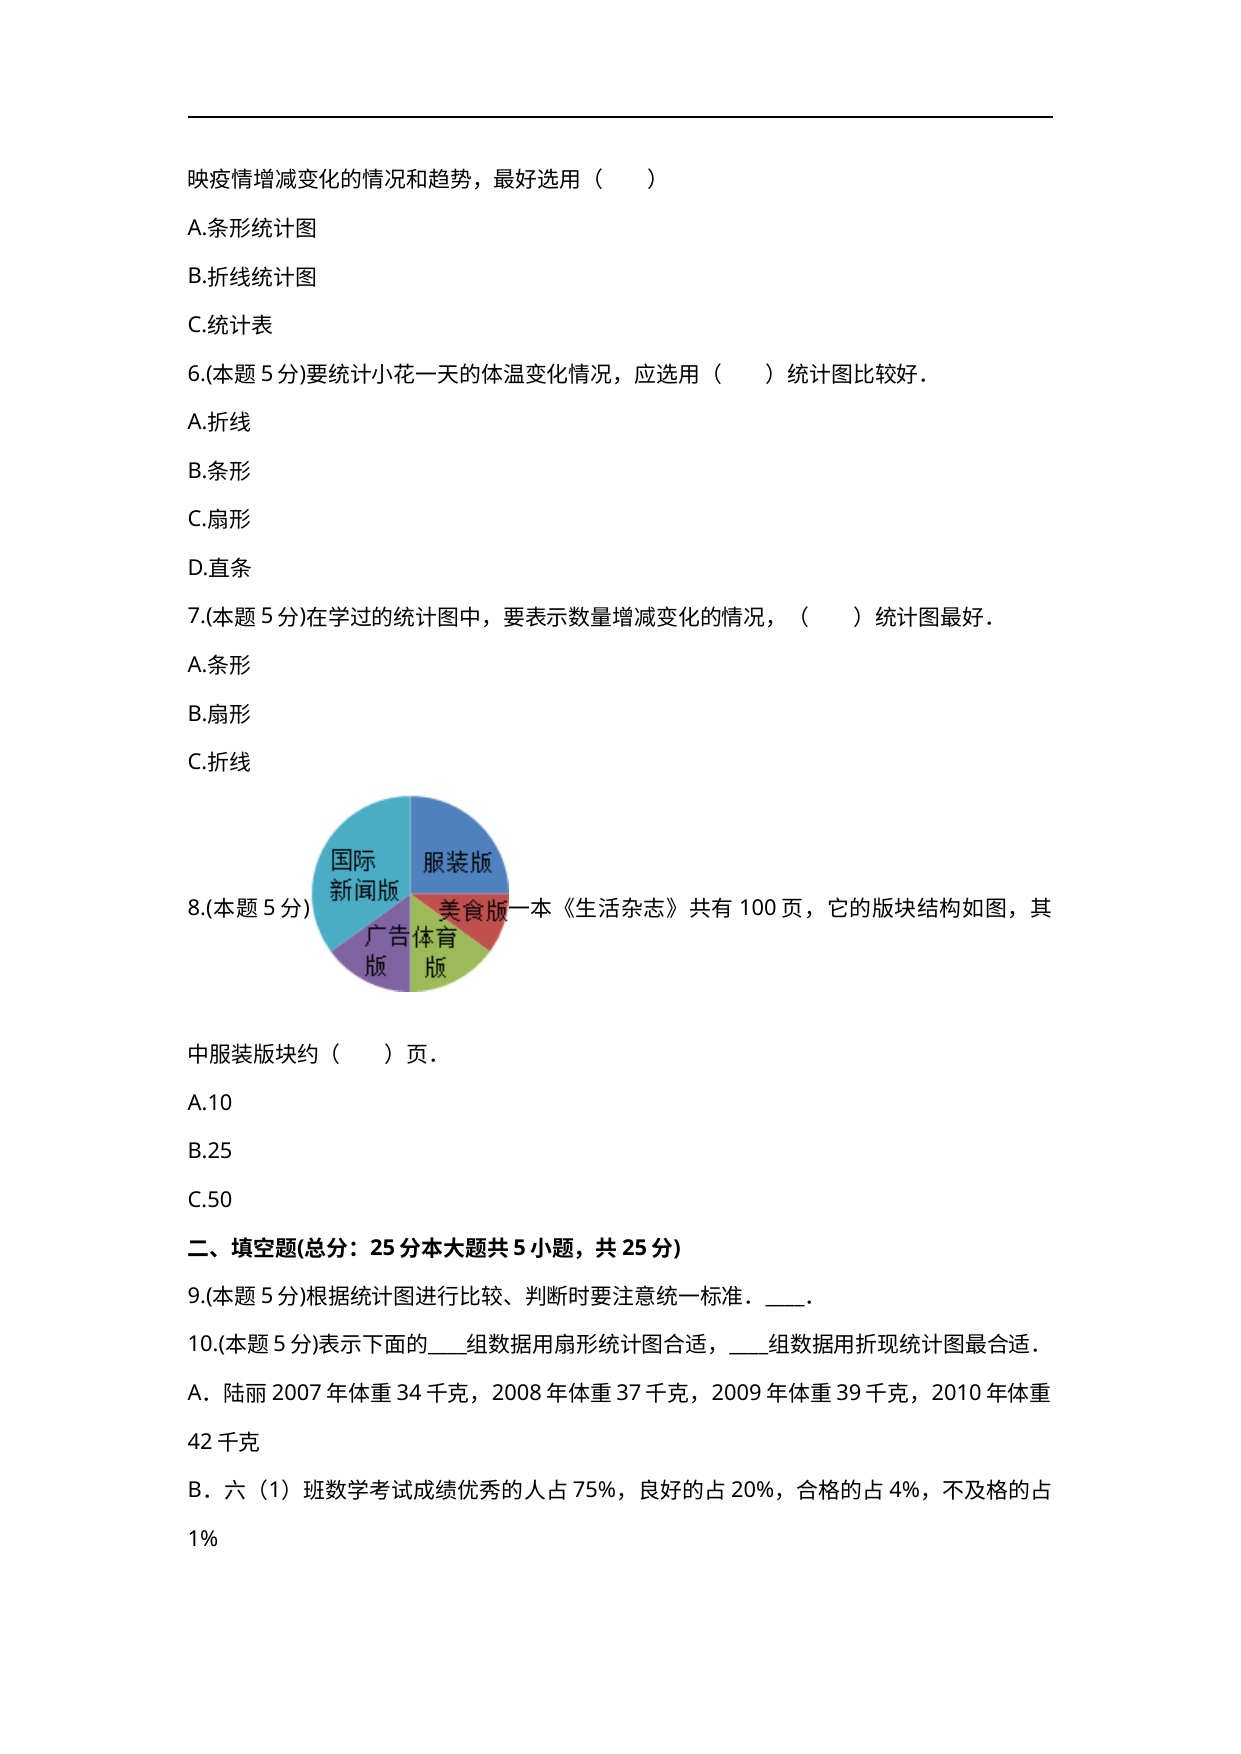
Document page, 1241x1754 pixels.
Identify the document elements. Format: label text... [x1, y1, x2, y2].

text 6.(本题5分)要统计小花一天的体温变化情况，应选用（ ）统计图比较好． [187, 356, 1053, 389]
text A.条形统计图 B.折线统计图 C.统计表 [187, 210, 1053, 340]
text 8.(本题5分)一本《生活杂志》共有100页，它的版块结构如图，其中服装版块约（ ）页． [187, 793, 1053, 1069]
text A.条形 B.扇形 C.折线 [187, 647, 1053, 777]
text 二、填空题(总分：25分本大题共5小题，共25分) [187, 1230, 1053, 1263]
picture [309, 793, 509, 992]
text A.10 B.25 C.50 [187, 1085, 1053, 1215]
text A.折线 B.条形 C.扇形 D.直条 [187, 404, 1053, 583]
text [187, 162, 1053, 194]
text 9.(本题5分)根据统计图进行比较、判断时要注意统一标准．____． [187, 1278, 1053, 1311]
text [187, 1327, 1053, 1554]
text 7.(本题5分)在学过的统计图中，要表示数量增减变化的情况，（ ）统计图最好． [187, 599, 1053, 632]
